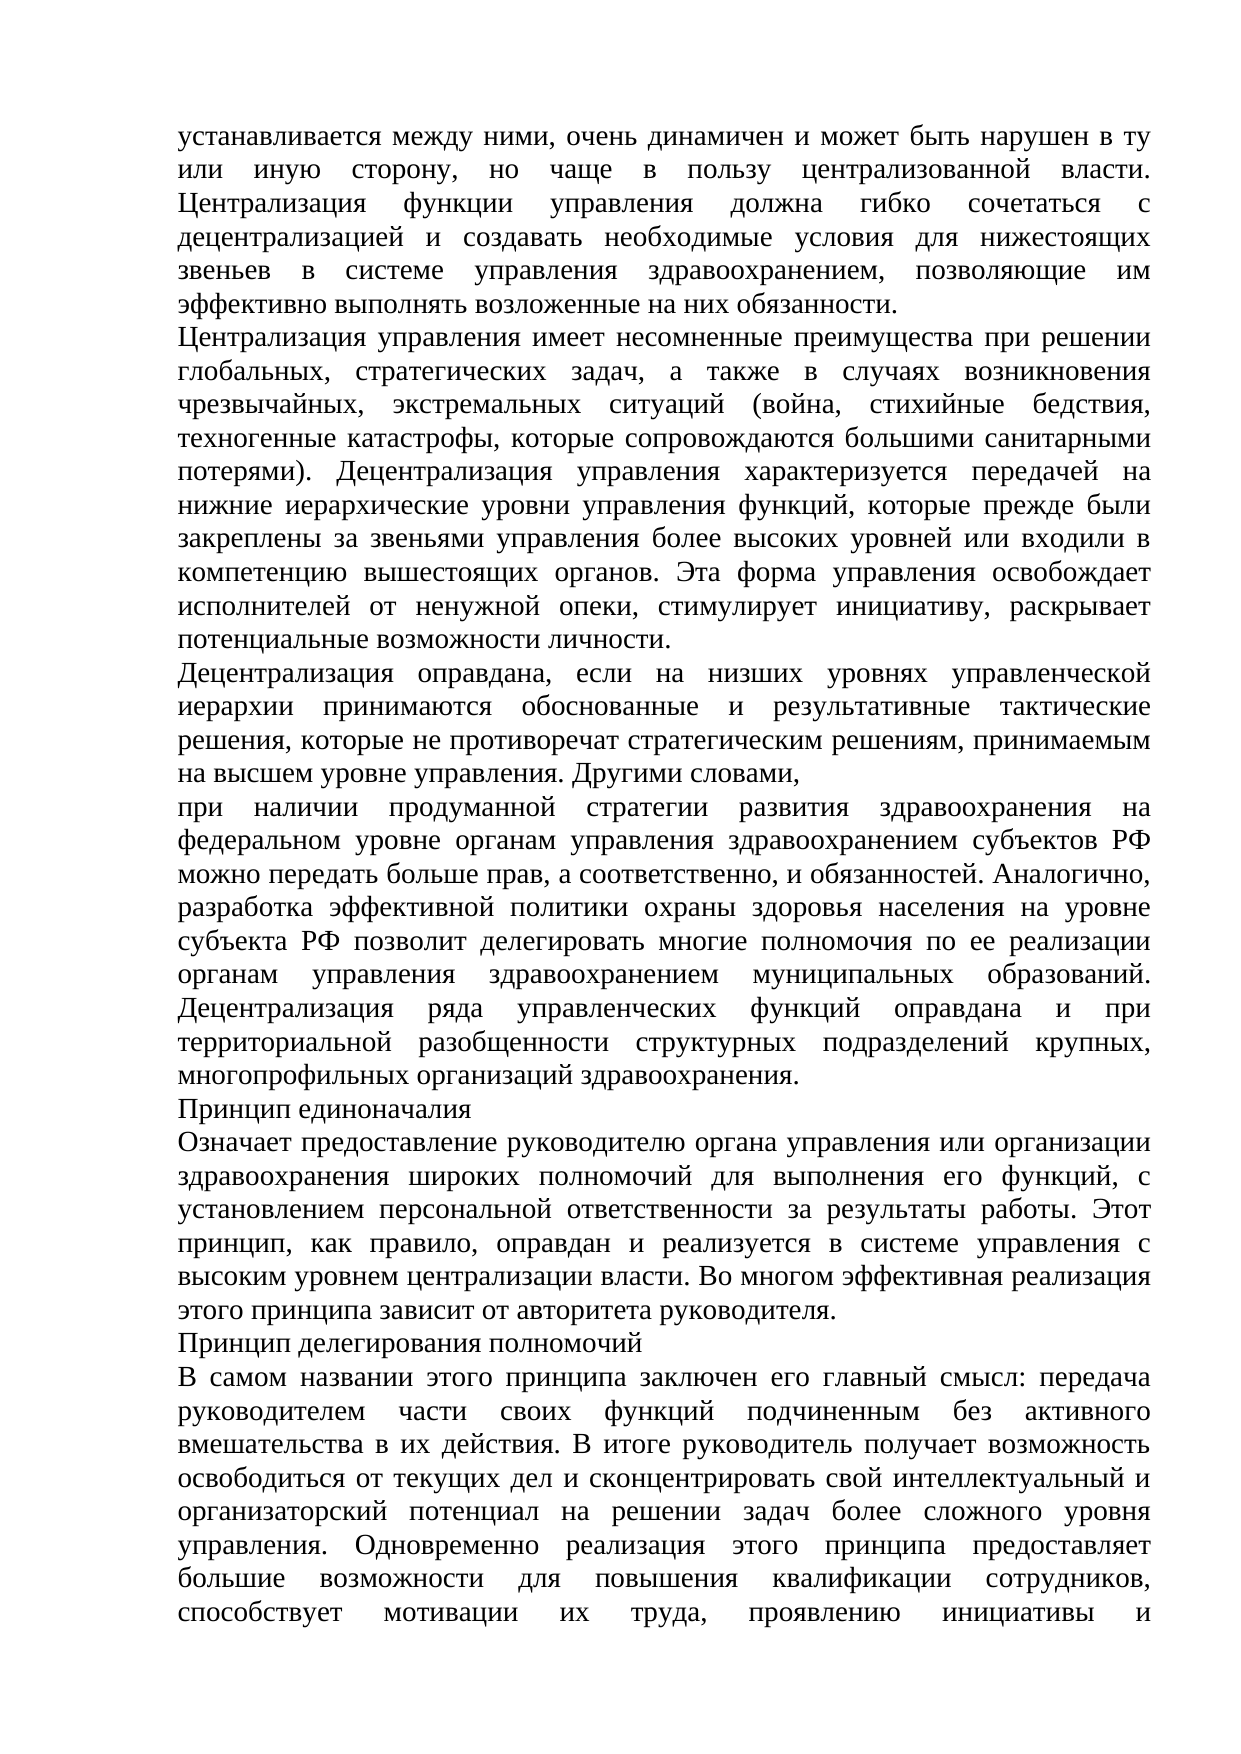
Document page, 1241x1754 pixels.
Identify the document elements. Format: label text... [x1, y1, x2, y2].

text Децентрализация оправдана, если на низших уровнях управленческой иерархии принимаются обоснованные и результативные тактические решения, которые не противоречат стратегическим решениям, принимаемым на высшем уровне управления. Другими словами, [177, 655, 1152, 789]
text Централизация управления имеет несомненные преимущества при решении глобальных, стратегических задач, а также в случаях возникновения чрезвычайных, экстремальных ситуаций (война, стихийные бедствия, техногенные катастрофы, которые сопровождаются большими санитарными потерями). Децентрализация управления характеризуется передачей на нижние иерархические уровни управления функций, которые прежде были закреплены за звеньями управления более высоких уровней или входили в компетенцию вышестоящих органов. Эта форма управления освобождает исполнителей от ненужной опеки, стимулирует инициативу, раскрывает потенциальные возможности личности. [177, 319, 1152, 655]
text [177, 1359, 1152, 1627]
text Принцип единоначалия [177, 1091, 1152, 1124]
text Означает предоставление руководителю органа управления или организации здравоохранения широких полномочий для выполнения его функций, с установлением персональной ответственности за результаты работы. Этот принцип, как правило, оправдан и реализуется в системе управления с высоким уровнем централизации власти. Во многом эффективная реализация этого принципа зависит от авторитета руководителя. [177, 1124, 1152, 1326]
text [177, 118, 1152, 319]
text при наличии продуманной стратегии развития здравоохранения на федеральном уровне органам управления здравоохранением субъектов РФ можно передать больше прав, а соответственно, и обязанностей. Аналогично, разработка эффективной политики охраны здоровья населения на уровне субъекта РФ позволит делегировать многие полномочия по ее реализации органам управления здравоохранением муниципальных образований. Децентрализация ряда управленческих функций оправдана и при территориальной разобщенности структурных подразделений крупных, многопрофильных организаций здравоохранения. [177, 789, 1152, 1091]
text Принцип делегирования полномочий [177, 1326, 1152, 1359]
